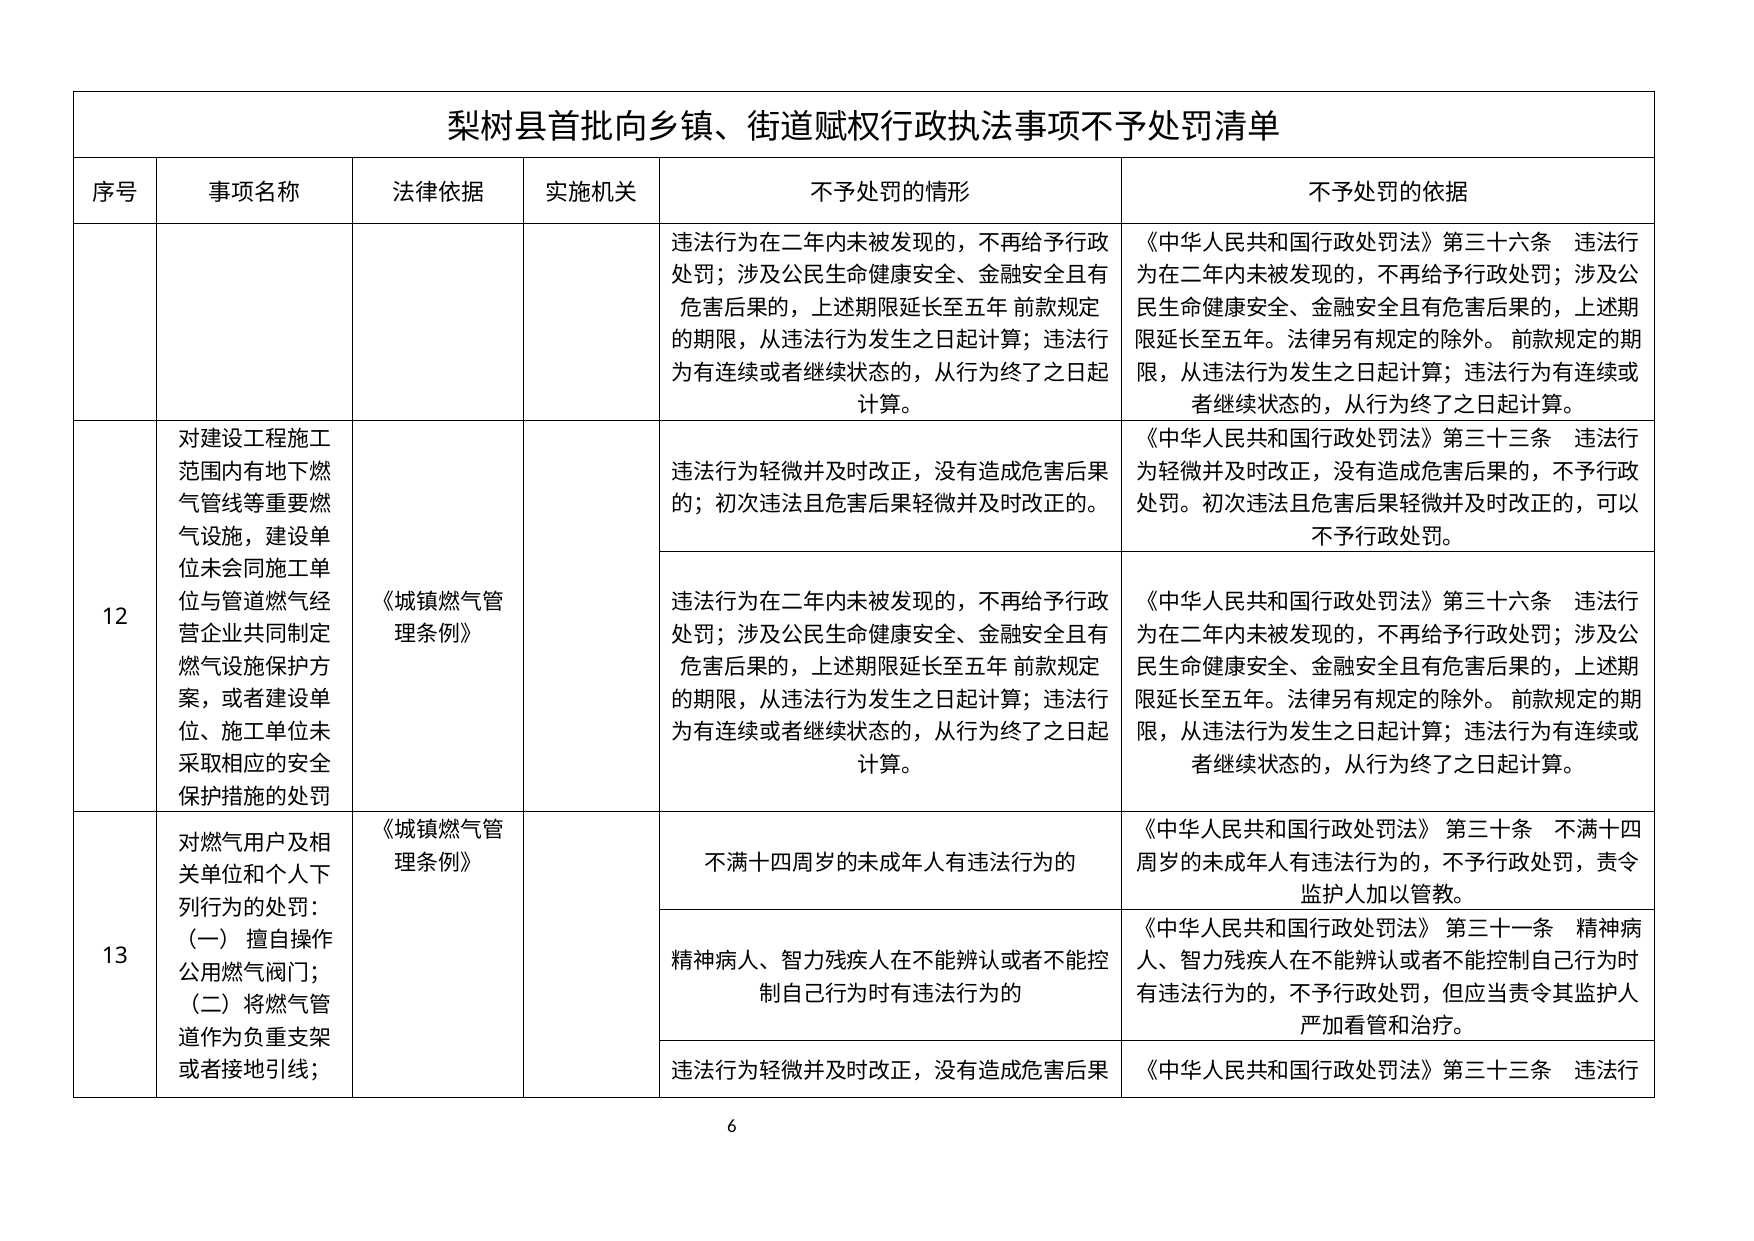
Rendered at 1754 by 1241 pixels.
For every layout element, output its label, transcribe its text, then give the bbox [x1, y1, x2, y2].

table_cell 法律依据 [353, 158, 523, 223]
table_cell 《城镇燃气管理条例》 [353, 812, 523, 1097]
table_cell 精神病人、智力残疾人在不能辨认或者不能控制自己行为时有违法行为的 [660, 910, 1121, 1040]
table_cell 违法行为轻微并及时改正，没有造成危害后果的；初次违法且危害后果轻微并及时改正的。 [660, 421, 1121, 551]
table_cell 《中华人民共和国行政处罚法》 第三十一条 精神病人、智力残疾人在不能辨认或者不能控制自己行为时有违法行为的，不予行政处罚，但应当责令其监护人严加看管和治疗。 [1122, 910, 1654, 1040]
table_cell 13 [74, 812, 156, 1097]
table_cell 对燃气用户及相关单位和个人下列行为的处罚：（一） 擅自操作公用燃气阀门；（二）将燃气管道作为负重支架或者接地引线；（三）安装、使用不符合气源要求的燃气燃烧器具的；（四）擅自安装、改装、拆除户内燃气设施和燃气计量装置的；（五）在不具备安全使用条件的场所使用、储存燃气的；（六）改变燃气用途或者转供燃气的；（七）未设立售后服务点或者未配备经考核合格的燃气燃烧器具安装、维修人员的；（八）燃气燃烧器具的安装、维修不符合国家有关标准的 [157, 812, 352, 1097]
table_cell 《中华人民共和国行政处罚法》 第三十条 不满十四周岁的未成年人有违法行为的，不予行政处罚，责令监护人加以管教。 [1122, 812, 1654, 909]
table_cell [660, 1041, 1121, 1097]
table_cell 不予处罚的情形 [660, 158, 1121, 223]
table_cell [524, 421, 659, 811]
table_cell 《中华人民共和国行政处罚法》第三十六条 违法行为在二年内未被发现的，不再给予行政处罚；涉及公民生命健康安全、金融安全且有危害后果的，上述期限延长至五年。法律另有规定的除外。 前款规定的期限，从违法行为发生之日起计算；违法行为有连续或者继续状态的，从行为终了之日起计算。 [1122, 552, 1654, 811]
table_cell [524, 812, 659, 1097]
table_cell 《中华人民共和国行政处罚法》第三十三条 违法行为轻微并及时改正，没有造成危害后果的，不予行政处罚。初次违法且危害后果轻微并及时改正的，可以不予行政处罚。 [1122, 421, 1654, 551]
table_cell 《城镇燃气管理条例》 [353, 421, 523, 811]
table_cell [1122, 1041, 1654, 1097]
table_cell 序号 [74, 158, 156, 223]
table_cell 实施机关 [524, 158, 659, 223]
picture [429, 811, 539, 930]
table_header 梨树县首批向乡镇、街道赋权行政执法事项不予处罚清单 [74, 92, 1654, 157]
table_cell 不予处罚的依据 [1122, 158, 1654, 223]
table_cell 《中华人民共和国行政处罚法》第三十六条 违法行为在二年内未被发现的，不再给予行政处罚；涉及公民生命健康安全、金融安全且有危害后果的，上述期限延长至五年。法律另有规定的除外。 前款规定的期限，从违法行为发生之日起计算；违法行为有连续或者继续状态的，从行为终了之日起计算。 [1122, 224, 1654, 420]
table_cell 事项名称 [157, 158, 352, 223]
table_cell 违法行为在二年内未被发现的，不再给予行政处罚；涉及公民生命健康安全、金融安全且有危害后果的，上述期限延长至五年 前款规定的期限，从违法行为发生之日起计算；违法行为有连续或者继续状态的，从行为终了之日起计算。 [660, 224, 1121, 420]
table_cell 12 [74, 421, 156, 811]
table_cell 对建设工程施工范围内有地下燃气管线等重要燃气设施，建设单位未会同施工单位与管道燃气经营企业共同制定燃气设施保护方案，或者建设单位、施工单位未采取相应的安全保护措施的处罚 [157, 421, 352, 811]
table_cell 不满十四周岁的未成年人有违法行为的 [660, 812, 1121, 909]
table_cell 违法行为在二年内未被发现的，不再给予行政处罚；涉及公民生命健康安全、金融安全且有危害后果的，上述期限延长至五年 前款规定的期限，从违法行为发生之日起计算；违法行为有连续或者继续状态的，从行为终了之日起计算。 [660, 552, 1121, 811]
